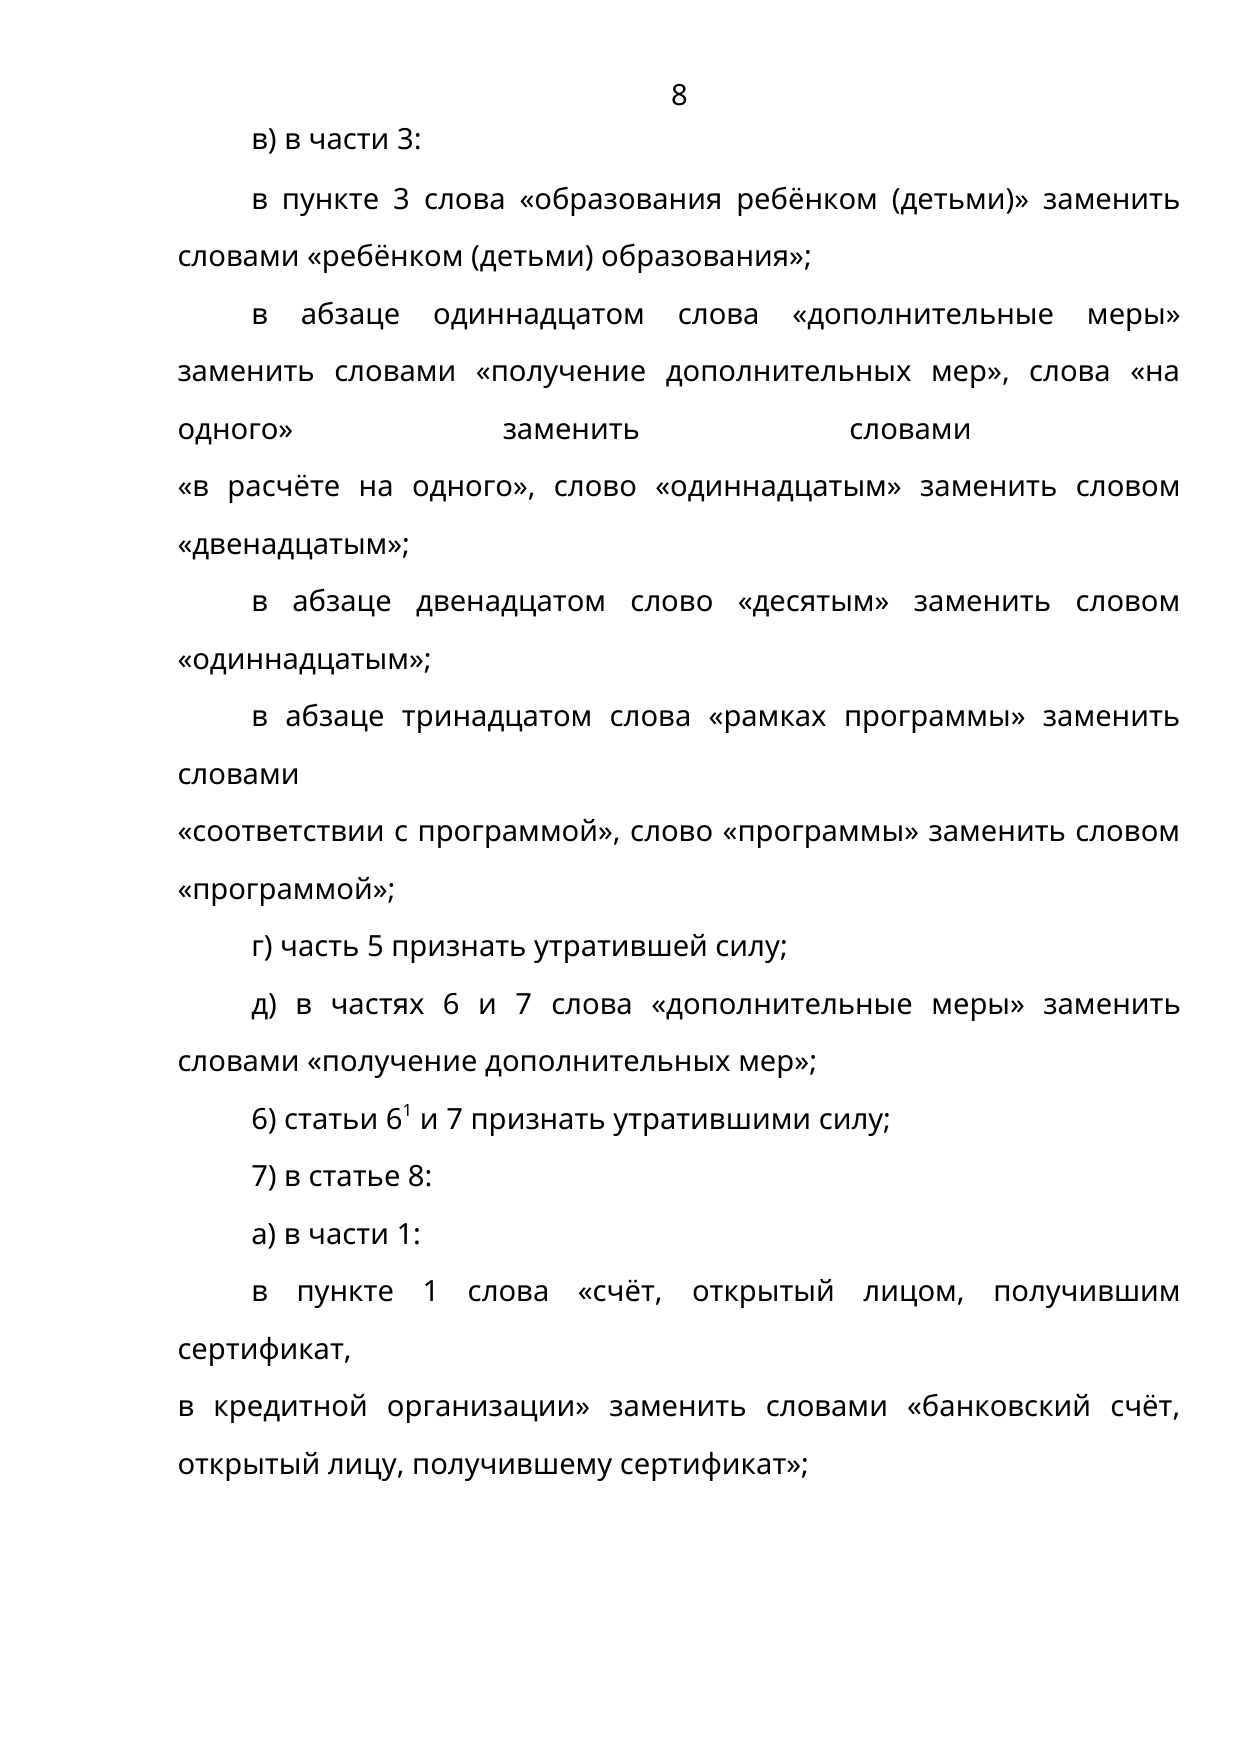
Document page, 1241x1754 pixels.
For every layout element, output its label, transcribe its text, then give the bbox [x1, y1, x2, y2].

list а) в части 1: [177, 1213, 1181, 1253]
list 6) статьи 61 и 7 признать утратившими силу; [177, 1098, 1181, 1138]
list в абзаце тринадцатом слова «рамках программы» заменить словами «соответствии с программой», слово «программы» заменить словом «программой»; [177, 696, 1181, 908]
list 7) в статье 8: [177, 1156, 1181, 1195]
list в пункте 1 слова «счёт, открытый лицом, получившим сертификат, в кредитной организации» заменить словами «банковский счёт, открытый лицу, получившему сертификат»; [177, 1271, 1181, 1483]
list в абзаце двенадцатом слово «десятым» заменить словом «одиннадцатым»; [177, 581, 1181, 678]
list д) в частях 6 и 7 слова «дополнительные меры» заменить словами «получение дополнительных мер»; [177, 983, 1181, 1080]
list в абзаце одиннадцатом слова «дополнительные меры» заменить словами «получение дополнительных мер», слова «на одного» заменить словами «в расчёте на одного», слово «одиннадцатым» заменить словом «двенадцатым»; [177, 293, 1181, 563]
list в пункте 3 слова «образования ребёнком (детьми)» заменить словами «ребёнком (детьми) образования»; [177, 178, 1181, 275]
list г) часть 5 признать утратившей силу; [177, 926, 1181, 965]
list в) в части 3: [177, 118, 1181, 158]
